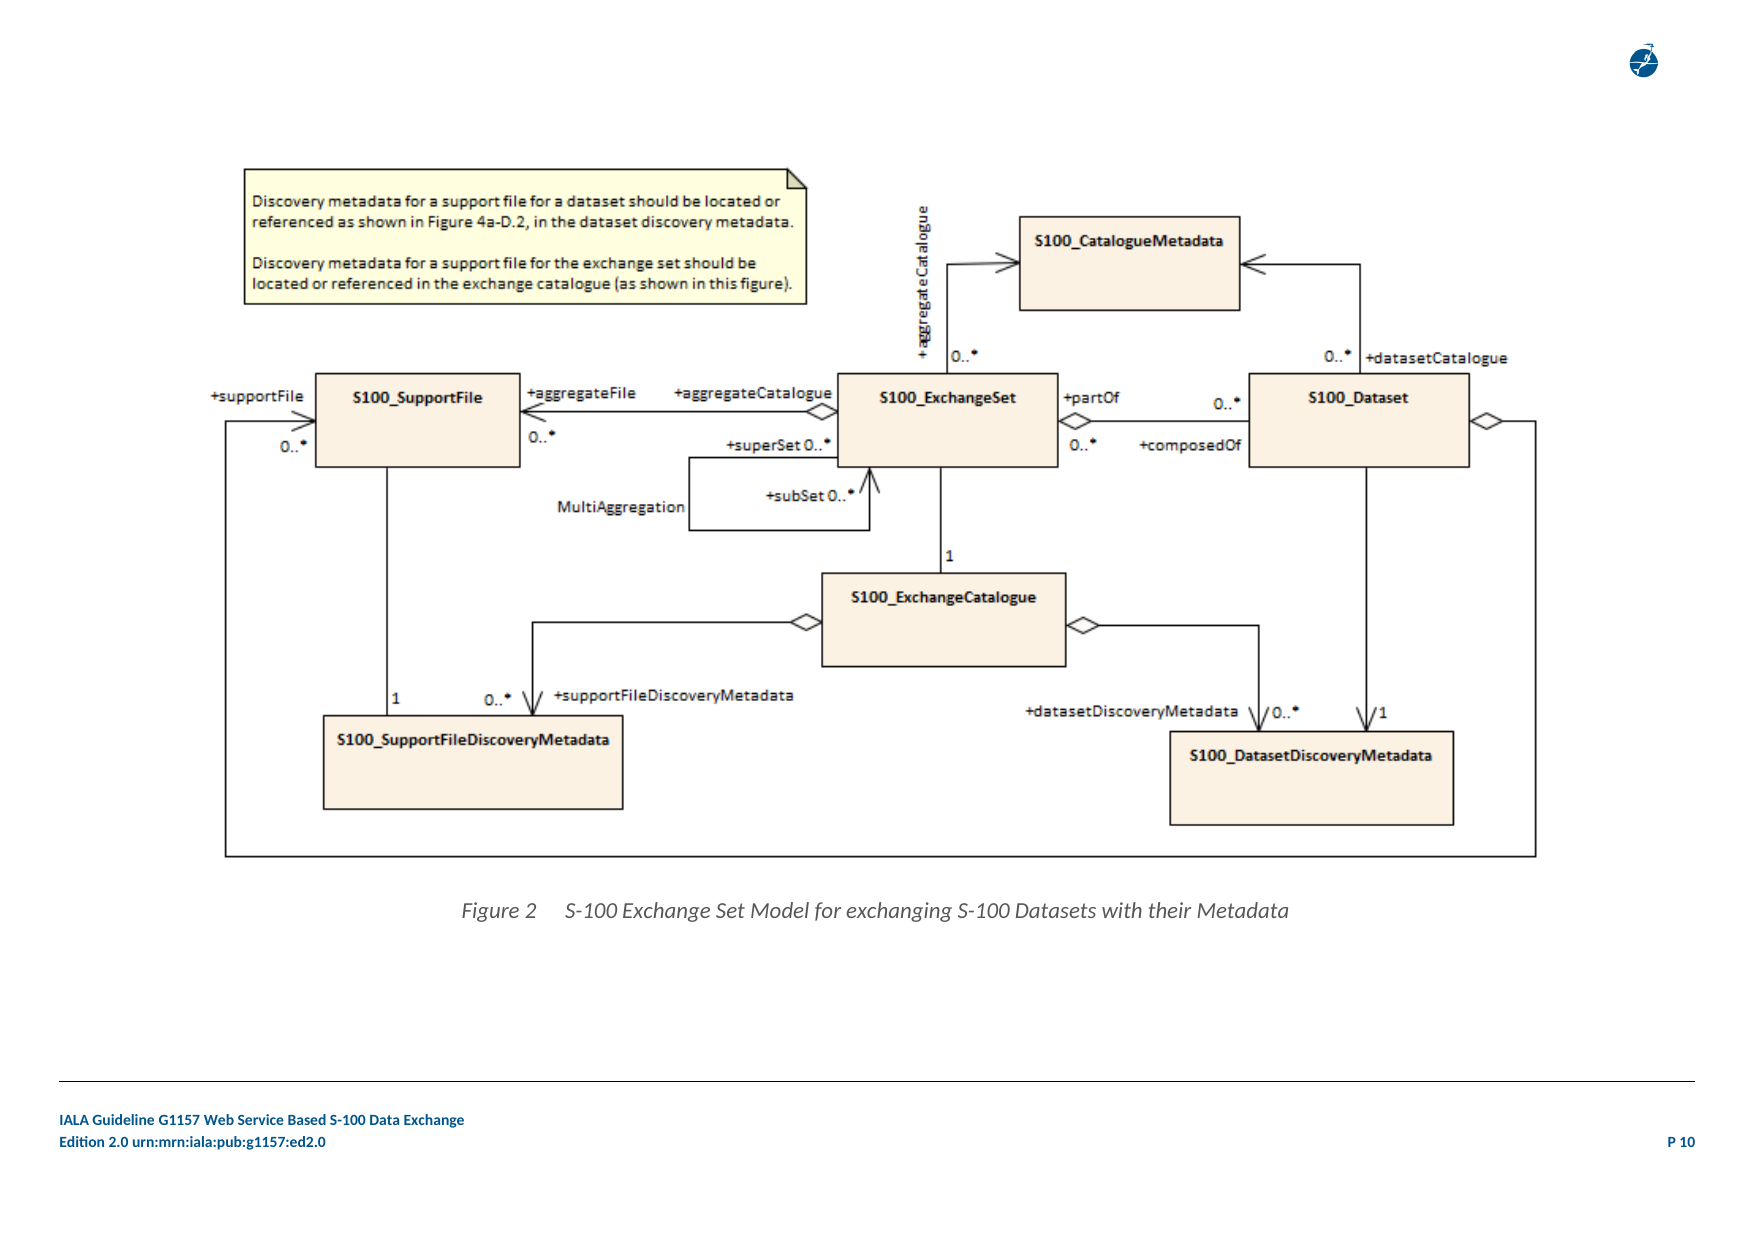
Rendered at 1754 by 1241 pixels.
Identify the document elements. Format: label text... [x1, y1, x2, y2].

picture [203, 154, 1550, 872]
text S-100 Exchange Set Model for exchanging S-100 Datasets with their Metadata [59, 896, 1695, 924]
picture [1598, 0, 1717, 112]
